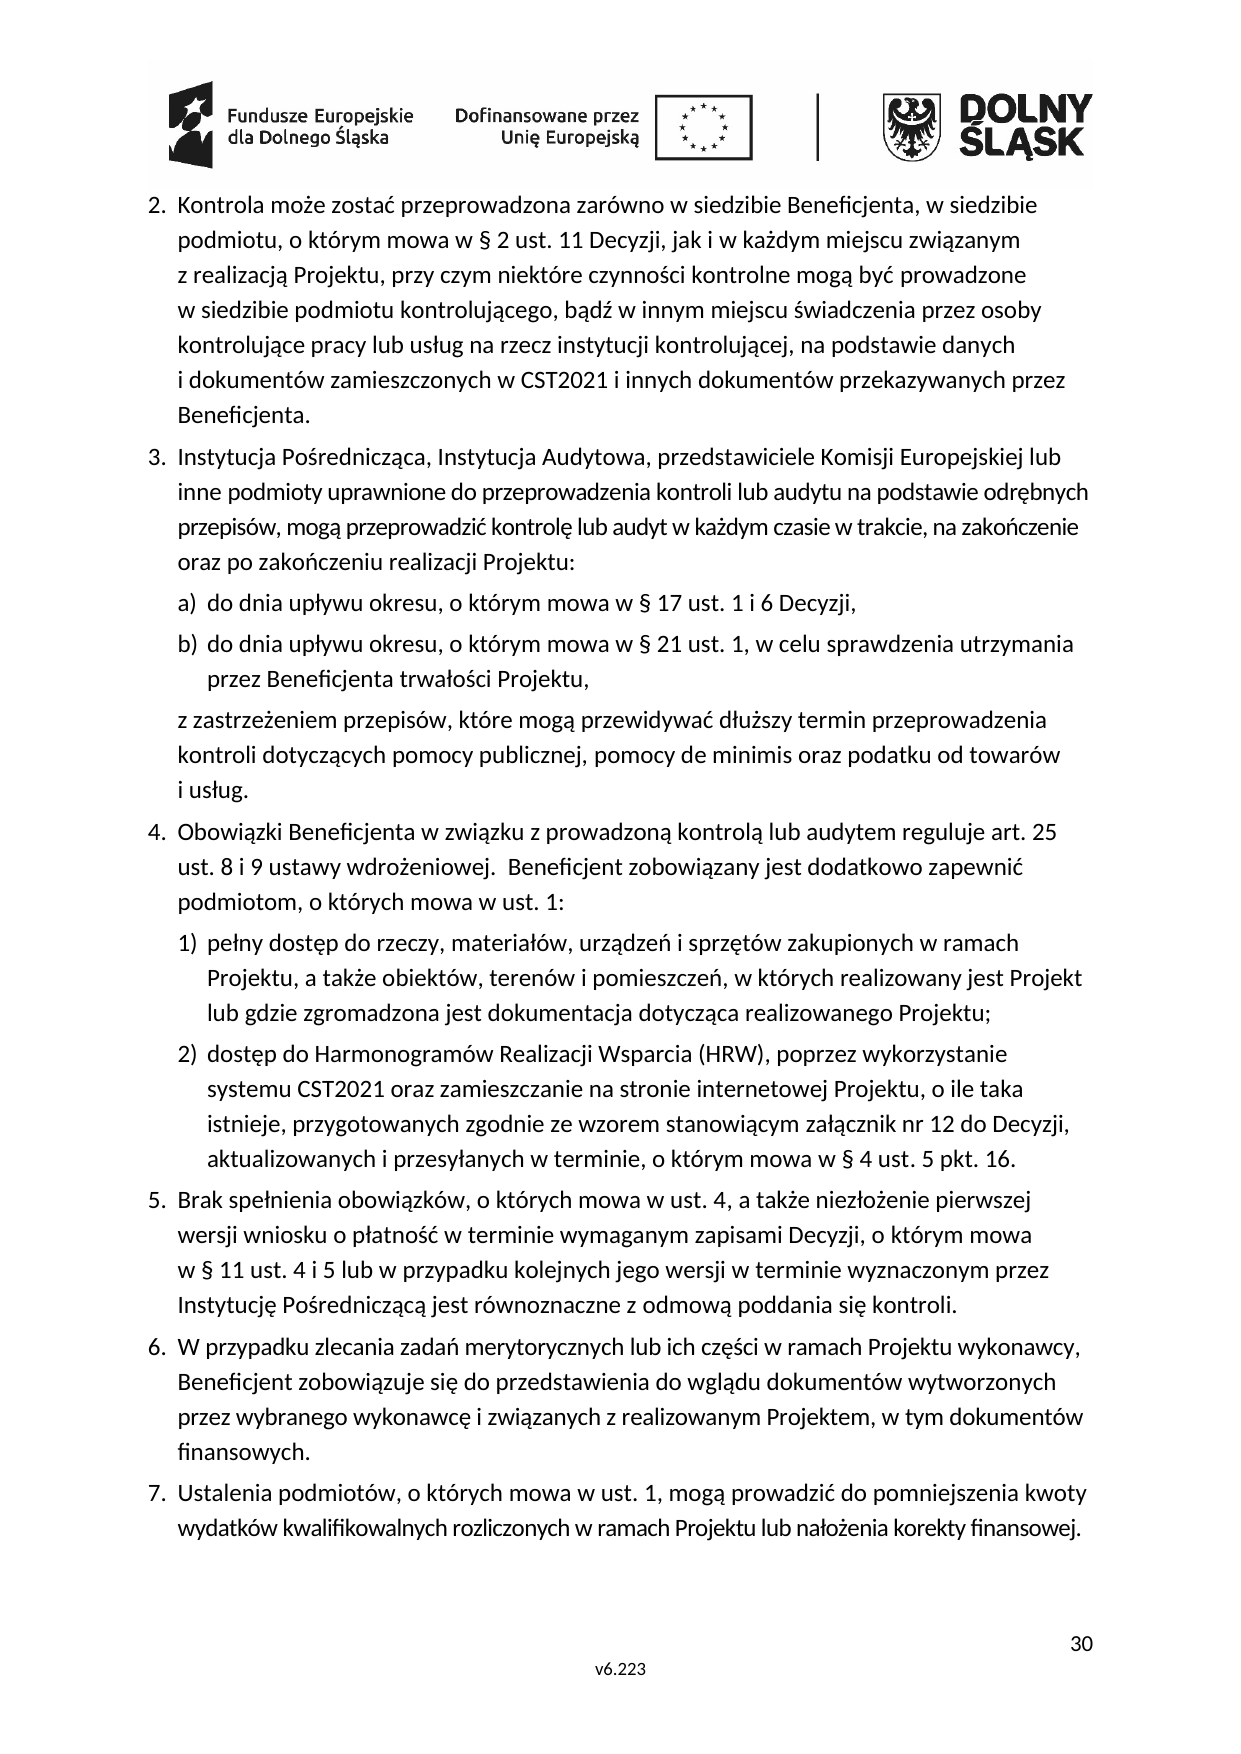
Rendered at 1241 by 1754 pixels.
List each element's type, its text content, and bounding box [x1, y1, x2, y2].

list Ustalenia podmiotów, o których mowa w ust. 1, mogą prowadzić do pomniejszenia kwoty wydatków kwalifikowalnych rozliczonych w ramach Projektu lub nałożenia korekty finansowej. [148, 1477, 1093, 1543]
list Obowiązki Beneficjenta w związku z prowadzoną kontrolą lub audytem reguluje art. 25 ust. 8 i 9 ustawy wdrożeniowej. Beneficjent zobowiązany jest dodatkowo zapewnić podmiotom, o których mowa w ust. 1: [148, 816, 1093, 916]
list W przypadku zlecania zadań merytorycznych lub ich części w ramach Projektu wykonawcy, Beneficjent zobowiązuje się do przedstawienia do wglądu dokumentów wytworzonych przez wybranego wykonawcę i związanych z realizowanym Projektem, w tym dokumentów finansowych. [148, 1331, 1093, 1466]
list Kontrola może zostać przeprowadzona zarówno w siedzibie Beneficjenta, w siedzibie podmiotu, o którym mowa w § 2 ust. 11 Decyzji, jak i w każdym miejscu związanym z realizacją Projektu, przy czym niektóre czynności kontrolne mogą być prowadzone w siedzibie podmiotu kontrolującego, bądź w innym miejscu świadczenia przez osoby kontrolujące pracy lub usług na rzecz instytucji kontrolującej, na podstawie danych i dokumentów zamieszczonych w CST2021 i innych dokumentów przekazywanych przez Beneficjenta. [148, 190, 1093, 430]
list pełny dostęp do rzeczy, materiałów, urządzeń i sprzętów zakupionych w ramach Projektu, a także obiektów, terenów i pomieszczeń, w których realizowany jest Projekt lub gdzie zgromadzona jest dokumentacja dotycząca realizowanego Projektu; [177, 927, 1093, 1028]
list dostęp do Harmonogramów Realizacji Wsparcia (HRW), poprzez wykorzystanie systemu CST2021 oraz zamieszczanie na stronie internetowej Projektu, o ile taka istnieje, przygotowanych zgodnie ze wzorem stanowiącym załącznik nr 12 do Decyzji, aktualizowanych i przesyłanych w terminie, o którym mowa w § 4 ust. 5 pkt. 16. [177, 1038, 1093, 1174]
list Brak spełnienia obowiązków, o których mowa w ust. 4, a także niezłożenie pierwszej wersji wniosku o płatność w terminie wymaganym zapisami Decyzji, o którym mowa w § 11 ust. 4 i 5 lub w przypadku kolejnych jego wersji w terminie wyznaczonym przez Instytucję Pośredniczącą jest równoznaczne z odmową poddania się kontroli. [148, 1185, 1093, 1320]
list do dnia upływu okresu, o którym mowa w § 21 ust. 1, w celu sprawdzenia utrzymania przez Beneficjenta trwałości Projektu, [177, 628, 1093, 694]
list do dnia upływu okresu, o którym mowa w § 17 ust. 1 i 6 Decyzji, [177, 587, 1093, 618]
text z zastrzeżeniem przepisów, które mogą przewidywać dłuższy termin przeprowadzenia kontroli dotyczących pomocy publicznej, pomocy de minimis oraz podatku od towarów i usług. [177, 705, 1093, 805]
list Instytucja Pośrednicząca, Instytucja Audytowa, przedstawiciele Komisji Europejskiej lub inne podmioty uprawnione do przeprowadzenia kontroli lub audytu na podstawie odrębnych przepisów, mogą przeprowadzić kontrolę lub audyt w każdym czasie w trakcie, na zakończenie oraz po zakończeniu realizacji Projektu: [148, 441, 1093, 576]
picture [147, 59, 1093, 190]
